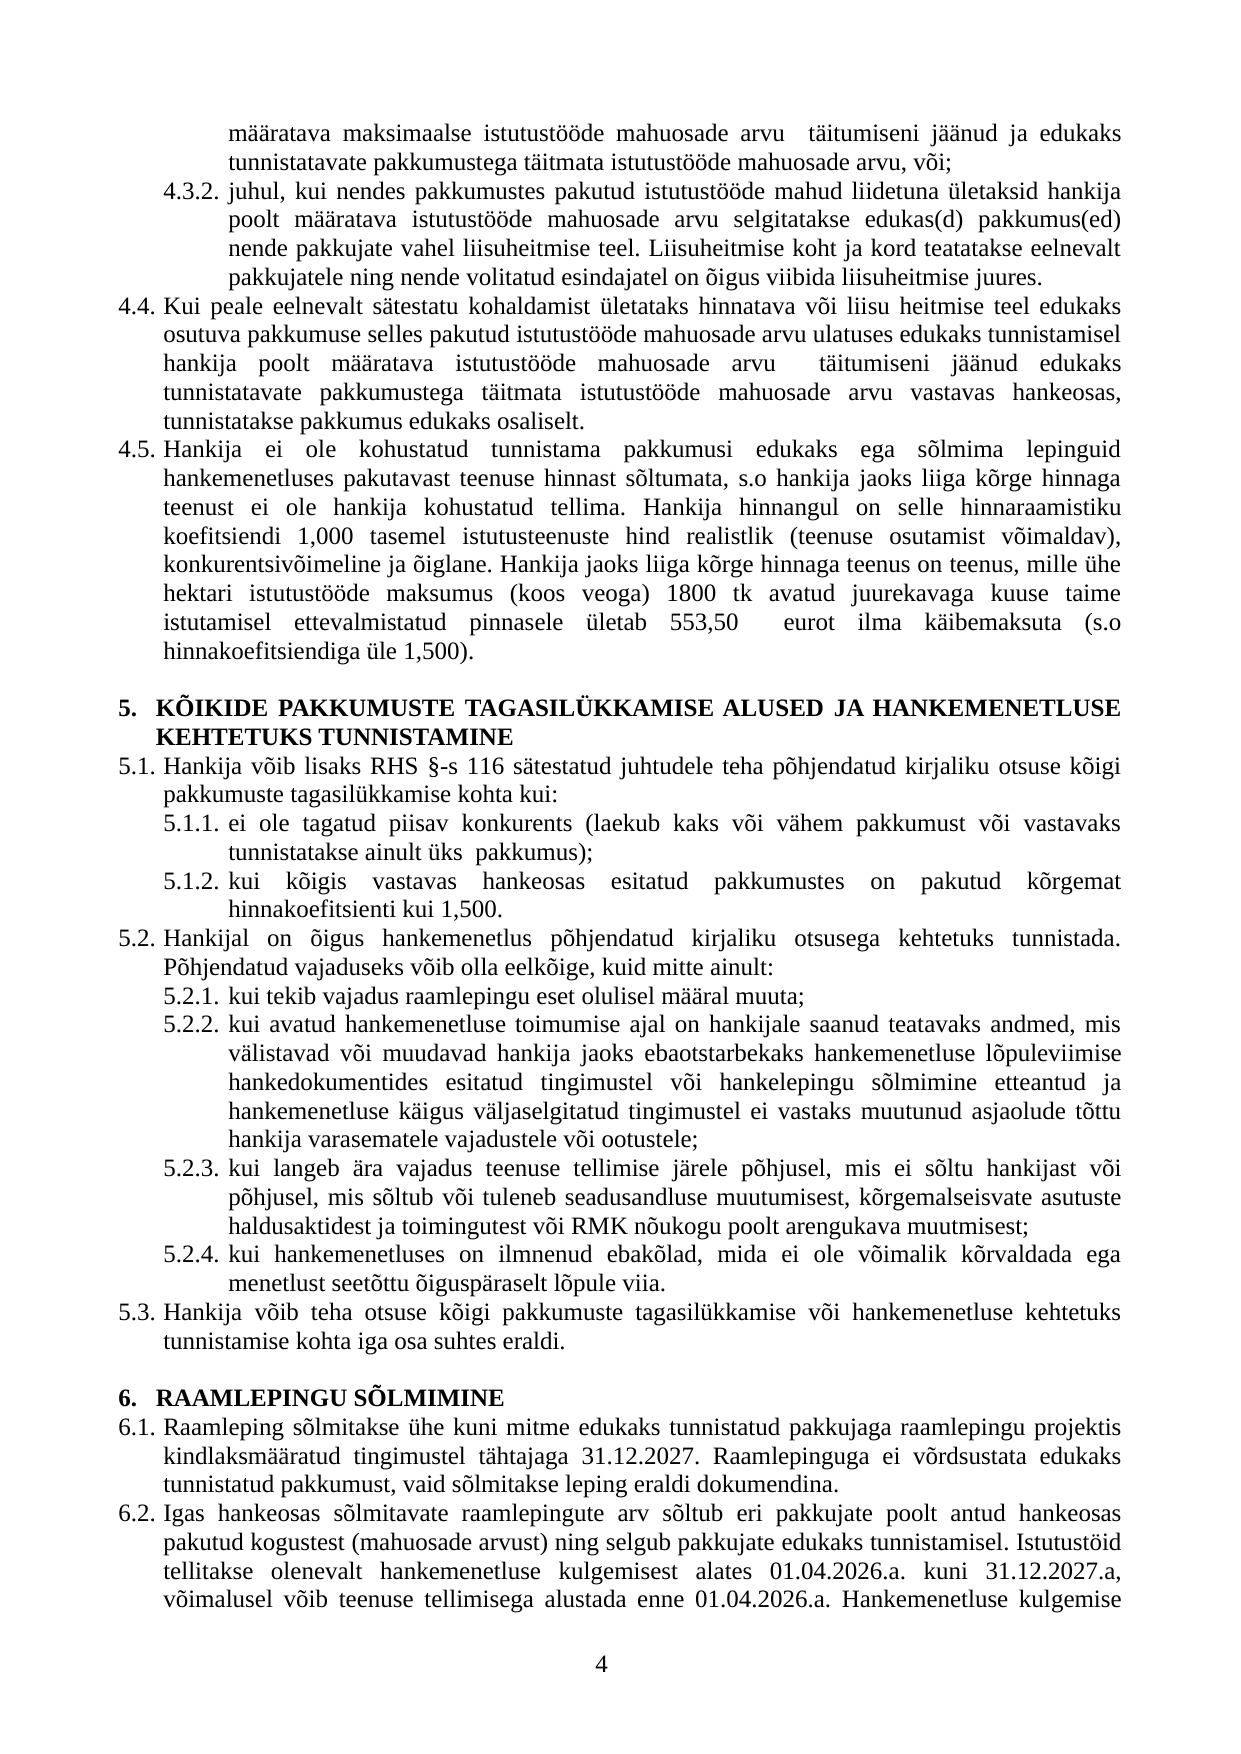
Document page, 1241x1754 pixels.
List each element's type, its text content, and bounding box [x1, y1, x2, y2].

text kui kõigis vastavas hankeosas esitatud pakkumustes on pakutud kõrgemat hinnakoefitsienti kui 1,500. [163, 866, 1122, 923]
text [118, 1498, 1122, 1613]
text kui langeb ära vajadus teenuse tellimise järele põhjusel, mis ei sõltu hankijast või põhjusel, mis sõltub või tuleneb seadusandluse muutumisest, kõrgemalseisvate asutuste haldusaktidest ja toimingutest või RMK nõukogu poolt arengukava muutmisest; [163, 1153, 1122, 1239]
text Hankijal on õigus hankemenetlus põhjendatud kirjaliku otsusega kehtetuks tunnistada. Põhjendatud vajaduseks võib olla eelkõige, kuid mitte ainult: [118, 923, 1122, 981]
text kui avatud hankemenetluse toimumise ajal on hankijale saanud teatavaks andmed, mis välistavad või muudavad hankija jaoks ebaotstarbekaks hankemenetluse lõpuleviimise hankedokumentides esitatud tingimustel või hankelepingu sõlmimine etteantud ja hankemenetluse käigus väljaselgitatud tingimustel ei vastaks muutunud asjaolude tõttu hankija varasematele vajadustele või ootustele; [163, 1009, 1122, 1153]
text kui tekib vajadus raamlepingu eset olulisel määral muuta; [163, 981, 1122, 1009]
text ei ole tagatud piisav konkurents (laekub kaks või vähem pakkumust või vastavaks tunnistatakse ainult üks pakkumus); [163, 808, 1122, 866]
text Kui peale eelnevalt sätestatu kohaldamist ületataks hinnatava või liisu heitmise teel edukaks osutuva pakkumuse selles pakutud istutustööde mahuosade arvu ulatuses edukaks tunnistamisel hankija poolt määratava istutustööde mahuosade arvu täitumiseni jäänud edukaks tunnistatavate pakkumustega täitmata istutustööde mahuosade arvu vastavas hankeosas, tunnistatakse pakkumus edukaks osaliselt. [118, 291, 1122, 434]
text Hankija võib teha otsuse kõigi pakkumuste tagasilükkamise või hankemenetluse kehtetuks tunnistamise kohta iga osa suhtes eraldi. [118, 1297, 1122, 1354]
text Hankija võib lisaks RHS §-s 116 sätestatud juhtudele teha põhjendatud kirjaliku otsuse kõigi pakkumuste tagasilükkamise kohta kui: [118, 751, 1122, 808]
list RAAMLEPINGU SÕLMIMINE [118, 1383, 1122, 1412]
text Raamleping sõlmitakse ühe kuni mitme edukaks tunnistatud pakkujaga raamlepingu projektis kindlaksmääratud tingimustel tähtajaga 31.12.2027. Raamlepinguga ei võrdsustata edukaks tunnistatud pakkumust, vaid sõlmitakse leping eraldi dokumendina. [118, 1412, 1122, 1498]
text Hankija ei ole kohustatud tunnistama pakkumusi edukaks ega sõlmima lepinguid hankemenetluses pakutavast teenuse hinnast sõltumata, s.o hankija jaoks liiga kõrge hinnaga teenust ei ole hankija kohustatud tellima. Hankija hinnangul on selle hinnaraamistiku koefitsiendi 1,000 tasemel istutusteenuste hind realistlik (teenuse osutamist võimaldav), konkurentsivõimeline ja õiglane. Hankija jaoks liiga kõrge hinnaga teenus on teenus, mille ühe hektari istutustööde maksumus (koos veoga) 1800 tk avatud juurekavaga kuuse taime istutamisel ettevalmistatud pinnasele ületab 553,50 eurot ilma käibemaksuta (s.o hinnakoefitsiendiga üle 1,500). [118, 434, 1122, 664]
list KÕIKIDE PAKKUMUSTE TAGASILÜKKAMISE ALUSED JA HANKEMENETLUSE KEHTETUKS TUNNISTAMINE [118, 693, 1122, 751]
text kui hankemenetluses on ilmnenud ebakõlad, mida ei ole võimalik kõrvaldada ega menetlust seetõttu õiguspäraselt lõpule viia. [163, 1239, 1122, 1297]
text juhul, kui nendes pakkumustes pakutud istutustööde mahud liidetuna ületaksid hankija poolt määratava istutustööde mahuosade arvu selgitatakse edukas(d) pakkumus(ed) nende pakkujate vahel liisuheitmise teel. Liisuheitmise koht ja kord teatatakse eelnevalt pakkujatele ning nende volitatud esindajatel on õigus viibida liisuheitmise juures. [163, 176, 1122, 291]
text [163, 118, 1122, 176]
